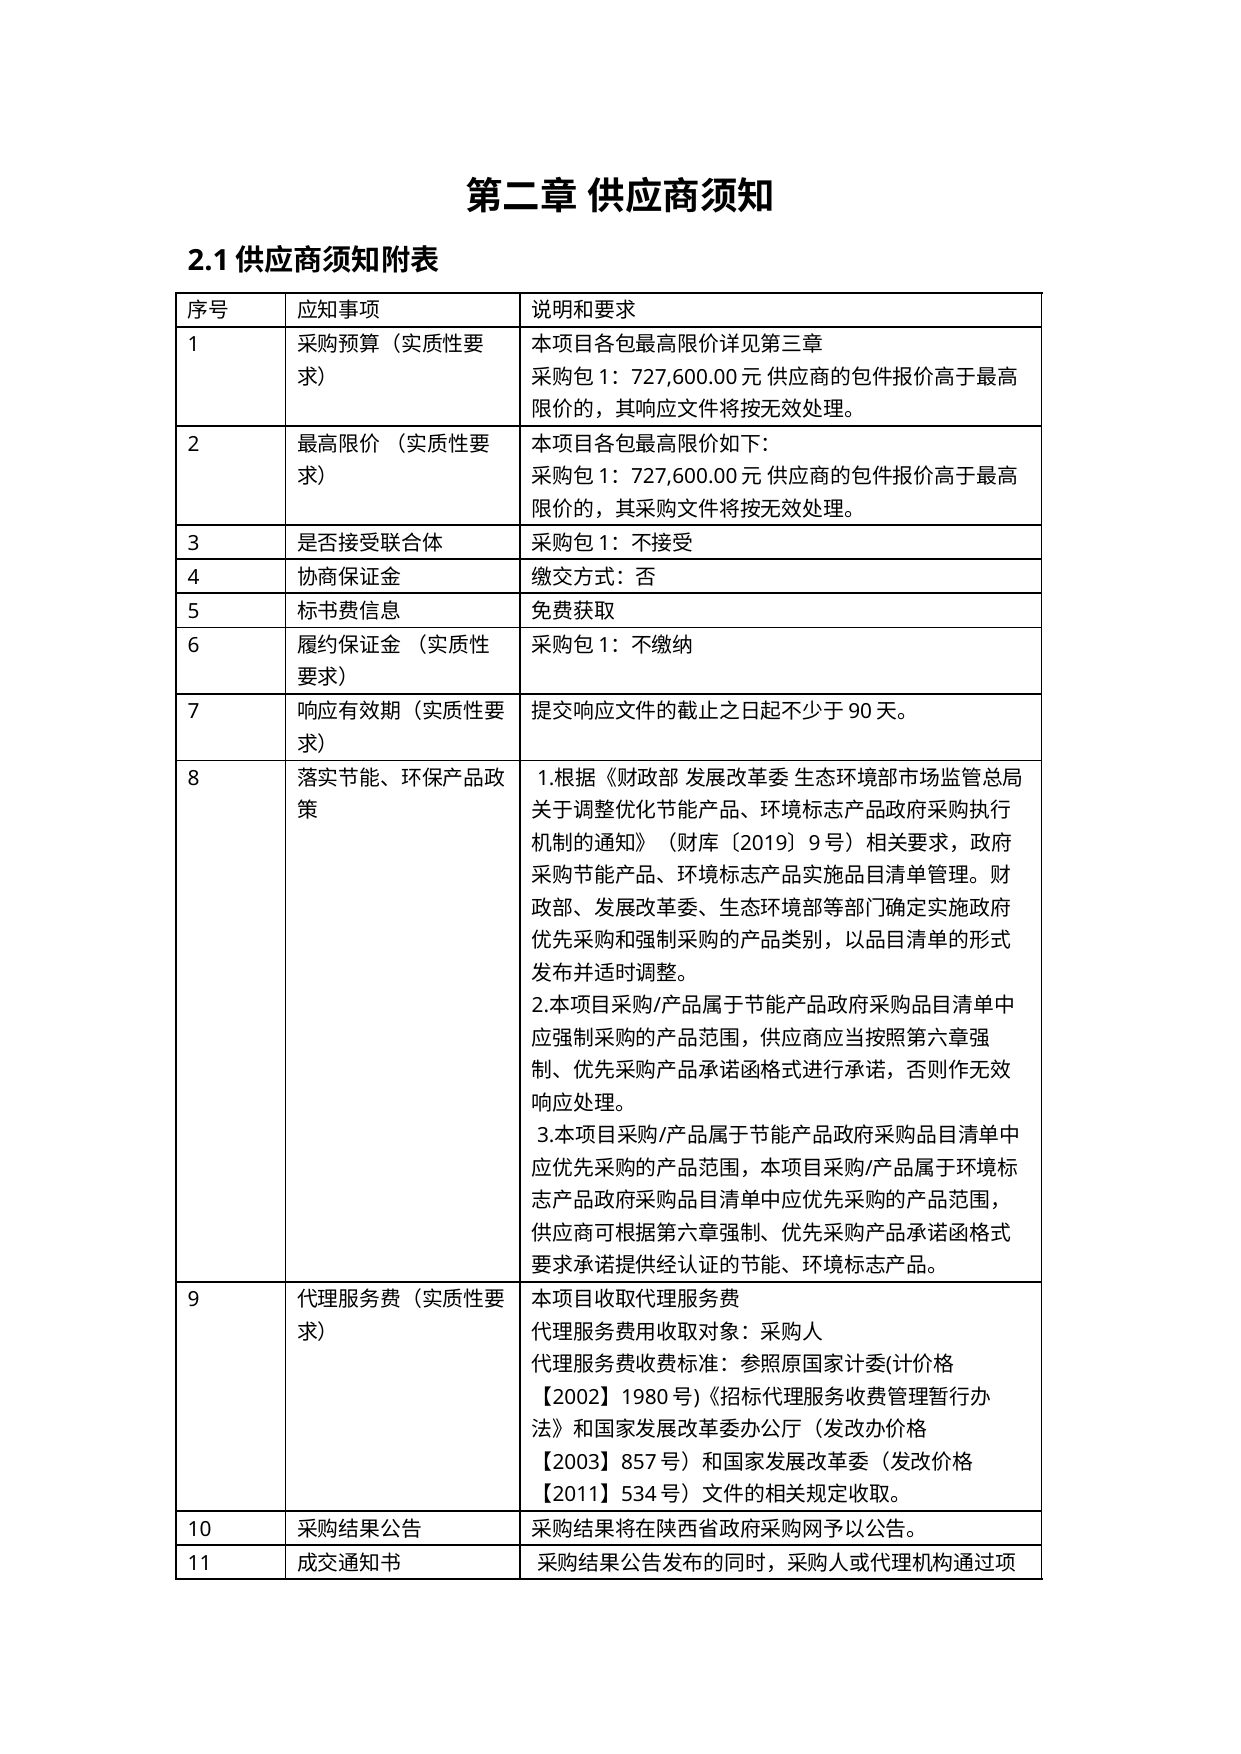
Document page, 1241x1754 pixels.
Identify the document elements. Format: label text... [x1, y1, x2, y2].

table_cell 3 [177, 526, 285, 558]
table_cell 7 [177, 695, 285, 759]
table_cell 采购结果将在陕西省政府采购网予以公告。 [521, 1512, 1041, 1544]
table_header 应知事项 [286, 294, 519, 326]
table_cell 协商保证金 [286, 560, 519, 592]
table_cell 1.根据《财政部 发展改革委 生态环境部市场监管总局关于调整优化节能产品、环境标志产品政府采购执行机制的通知》（财库〔2019〕9号）相关要求，政府采购节能产品、环境标志产品实施品目清单管理。财政部、发展改革委、生态环境部等部门确定实施政府优先采购和强制采购的产品类别，以品目清单的形式发布并适时调整。 2.本项目采购/产品属于节能产品政府采购品目清单中应强制采购的产品范围，供应商应当按照第六章强制、优先采购产品承诺函格式进行承诺，否则作无效响应处理。 3.本项目采购/产品属于节能产品政府采购品目清单中应优先采购的产品范围，本项目采购/产品属于环境标志产品政府采购品目清单中应优先采购的产品范围，供应商可根据第六章强制、优先采购产品承诺函格式要求承诺提供经认证的节能、环境标志产品。 [521, 761, 1041, 1281]
table_cell 采购包1：不缴纳 [521, 628, 1041, 693]
table_cell 11 [177, 1546, 285, 1578]
table_cell 6 [177, 628, 285, 693]
table_cell 采购结果公告 [286, 1512, 519, 1544]
table_cell 免费获取 [521, 594, 1041, 626]
table_cell 8 [177, 761, 285, 1281]
table_cell 履约保证金 （实质性要求） [286, 628, 519, 693]
table_cell 响应有效期（实质性要求） [286, 695, 519, 759]
table_cell 本项目收取代理服务费 代理服务费用收取对象：采购人 代理服务费收费标准：参照原国家计委(计价格【2002】1980号)《招标代理服务收费管理暂行办法》和国家发展改革委办公厅（发改办价格【2003】857号）和国家发展改革委（发改价格【2011】534号）文件的相关规定收取。 [521, 1283, 1041, 1510]
table_cell 本项目各包最高限价详见第三章 采购包1：727,600.00元 供应商的包件报价高于最高限价的，其响应文件将按无效处理。 [521, 328, 1041, 425]
table_cell 采购预算（实质性要求） [286, 328, 519, 425]
table_header 说明和要求 [521, 294, 1041, 326]
table_cell 9 [177, 1283, 285, 1510]
table_cell 提交响应文件的截止之日起不少于90天。 [521, 695, 1041, 759]
table_cell 4 [177, 560, 285, 592]
table_cell 采购包1：不接受 [521, 526, 1041, 558]
table_cell 本项目各包最高限价如下： 采购包1：727,600.00元 供应商的包件报价高于最高限价的，其采购文件将按无效处理。 [521, 427, 1041, 524]
table_cell 标书费信息 [286, 594, 519, 626]
table_cell 2 [177, 427, 285, 524]
table_cell 最高限价 （实质性要求） [286, 427, 519, 524]
table_cell 5 [177, 594, 285, 626]
table_cell 10 [177, 1512, 285, 1544]
table_cell 1 [177, 328, 285, 425]
text 第二章 供应商须知 [187, 162, 1053, 227]
table_cell 成交通知书 [286, 1546, 519, 1578]
table_cell 代理服务费（实质性要求） [286, 1283, 519, 1510]
table_cell 是否接受联合体 [286, 526, 519, 558]
table_cell 落实节能、环保产品政策 [286, 761, 519, 1281]
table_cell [521, 1546, 1041, 1578]
table_header 序号 [177, 294, 285, 326]
table_cell 缴交方式：否 [521, 560, 1041, 592]
text 2.1供应商须知附表 [187, 227, 1053, 292]
